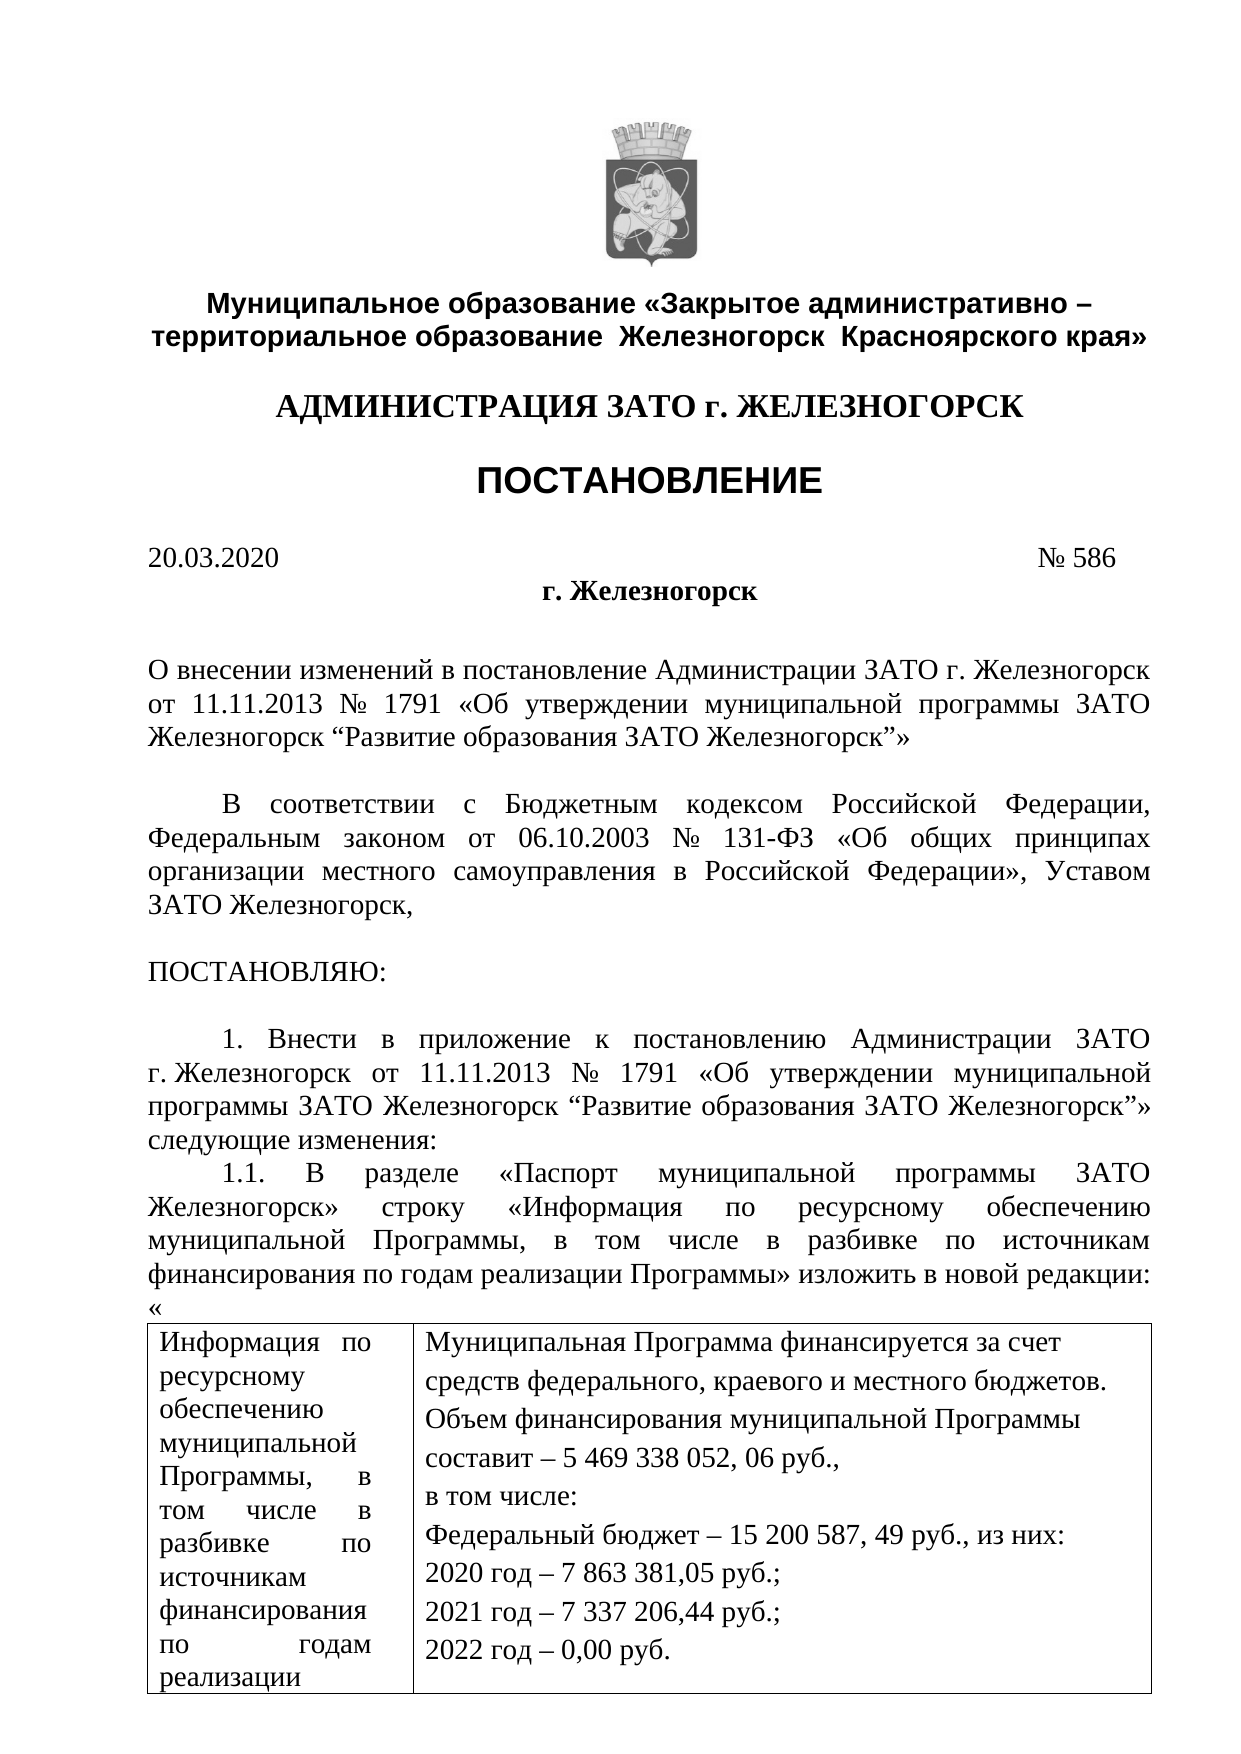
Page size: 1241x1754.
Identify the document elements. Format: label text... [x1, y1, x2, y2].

text 20.03.2020 № 586 [148, 540, 1152, 573]
subtitle АДМИНИСТРАЦИЯ ЗАТО г. ЖЕЛЕЗНОГОРСК [148, 386, 1152, 425]
text ПОСТАНОВЛЕНИЕ [148, 458, 1152, 501]
table_header [383, 1324, 413, 1693]
table_header Информация по ресурсному обеспечению муниципальной Программы, в том числе в разбивке по источникам финансирования по годам реализации Программы [148, 1324, 383, 1693]
text Муниципальное образование «Закрытое административно – территориальное образование Железногорск Красноярского края» [148, 286, 1152, 353]
text 1. Внести в приложение к постановлению Администрации ЗАТО г. Железногорск от 11.11.2013 № 1791 «Об утверждении муниципальной программы ЗАТО Железногорск “Развитие образования ЗАТО Железногорск”» следующие изменения: [148, 1021, 1152, 1155]
text г. Железногорск [148, 573, 1152, 607]
text О внесении изменений в постановление Администрации ЗАТО г. Железногорск от 11.11.2013 № 1791 «Об утверждении муниципальной программы ЗАТО Железногорск “Развитие образования ЗАТО Железногорск”» [148, 652, 1152, 753]
text В соответствии с Бюджетным кодексом Российской Федерации, Федеральным законом от 06.10.2003 № 131-ФЗ «Об общих принципах организации местного самоуправления в Российской Федерации», Уставом ЗАТО Железногорск, [148, 786, 1152, 921]
text ПОСТАНОВЛЯЮ: [148, 954, 1152, 988]
text 1.1. В разделе «Паспорт муниципальной программы ЗАТО Железногорск» строку «Информация по ресурсному обеспечению муниципальной Программы, в том числе в разбивке по источникам финансирования по годам реализации Программы» изложить в новой редакции: « [148, 1155, 1152, 1323]
